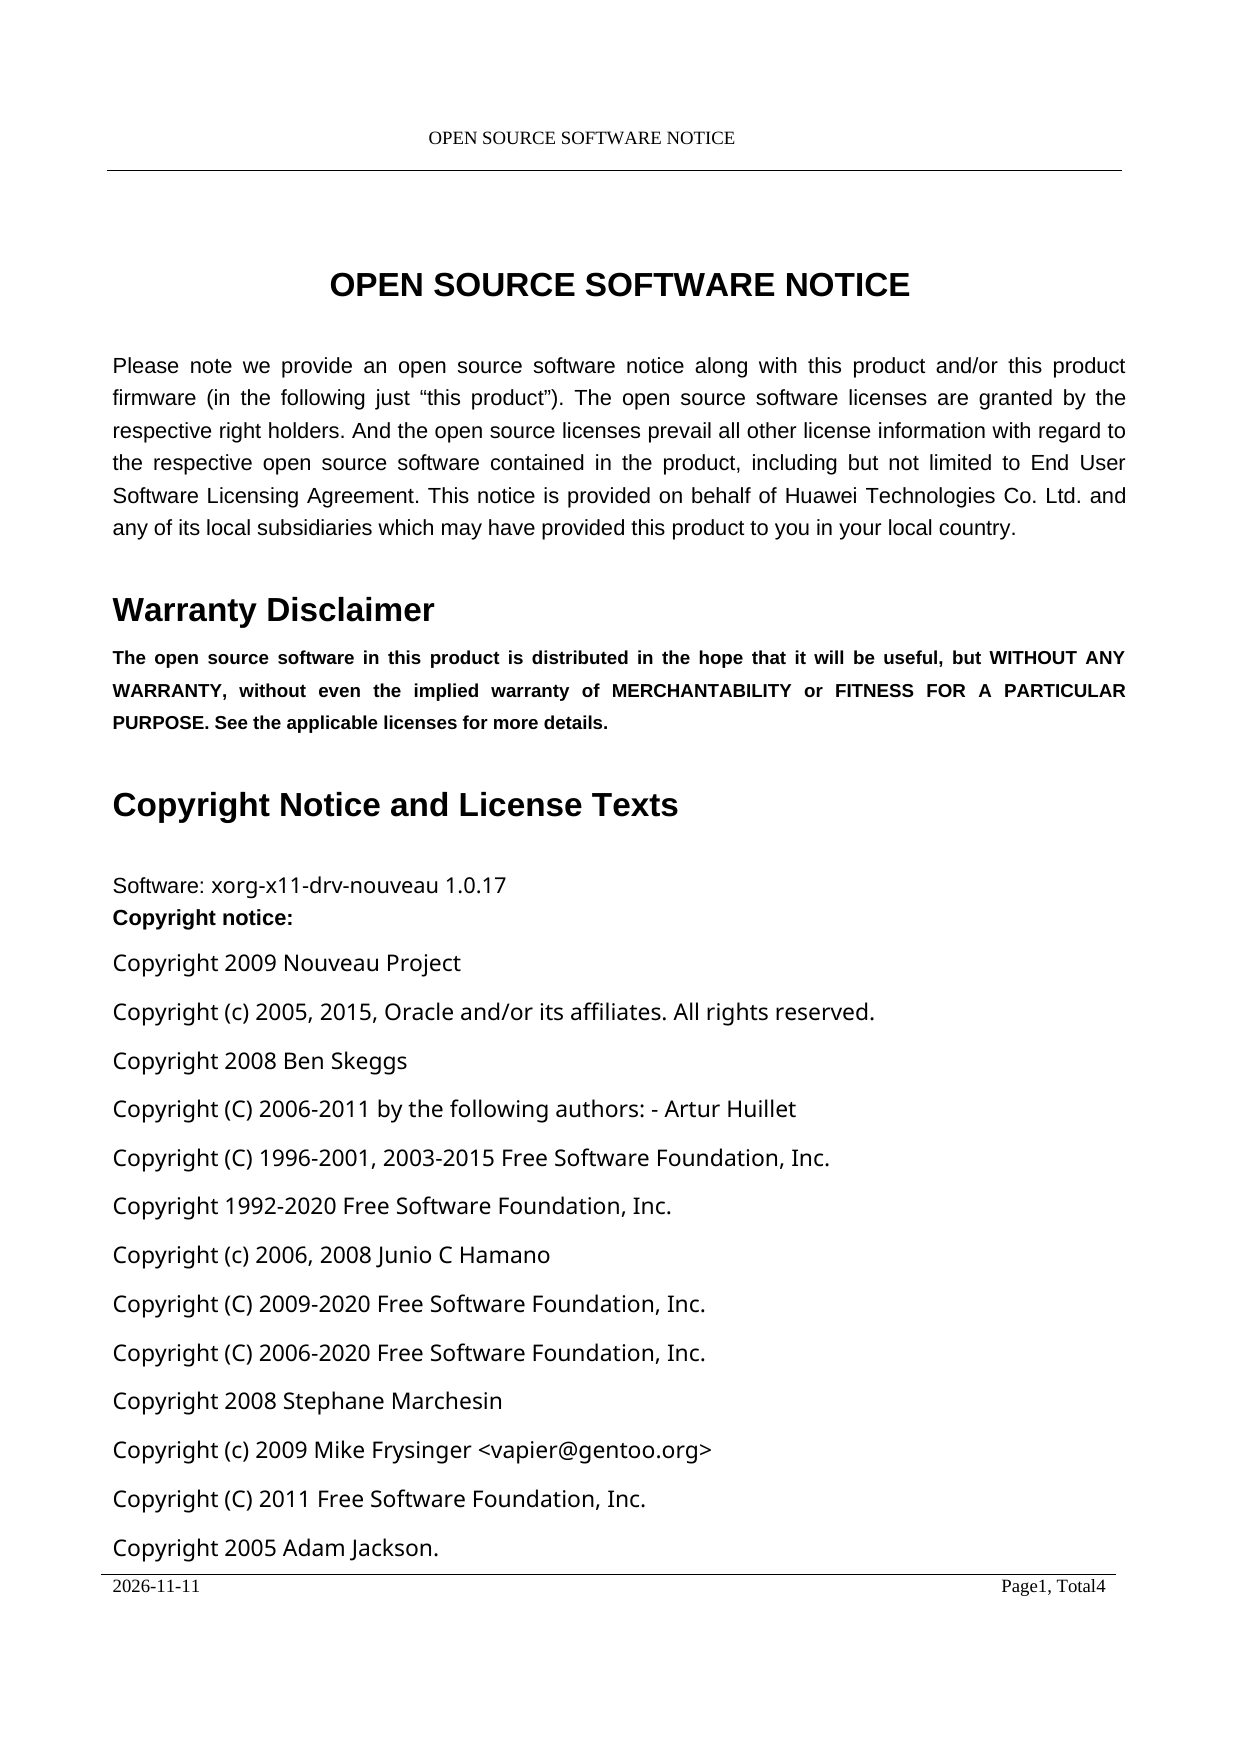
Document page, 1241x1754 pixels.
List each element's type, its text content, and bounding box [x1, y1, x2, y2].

text Warranty Disclaimer [112, 576, 1128, 641]
text Copyright Notice and License Texts [112, 771, 1128, 836]
text Software: xorg-x11-drv-nouveau 1.0.17 [112, 869, 1128, 901]
text Please note we provide an open source software notice along with this product and/or this product firmware (in the following just “this product”). The open source software licenses are granted by the respective right holders. And the open source licenses prevail all other license information with regard to the respective open source software contained in the product, including but not limited to End User Software Licensing Agreement. This notice is provided on behalf of Huawei Technologies Co. Ltd. and any of its local subsidiaries which may have provided this product to you in your local country. [112, 349, 1128, 544]
text Copyright 2009 Nouveau Project Copyright (c) 2005, 2015, Oracle and/or its affiliates. All rights reserved. Copyright 2008 Ben Skeggs Copyright (C) 2006-2011 by the following authors: - Artur Huillet [112, 947, 1128, 1125]
text The open source software in this product is distributed in the hope that it will be useful, but WITHOUT ANY WARRANTY, without even the implied warranty of MERCHANTABILITY or FITNESS FOR A PARTICULAR PURPOSE. See the applicable licenses for more details. [112, 641, 1128, 739]
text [112, 1141, 1128, 1563]
text Copyright notice: [112, 901, 1128, 934]
text OPEN SOURCE SOFTWARE NOTICE [112, 251, 1128, 316]
